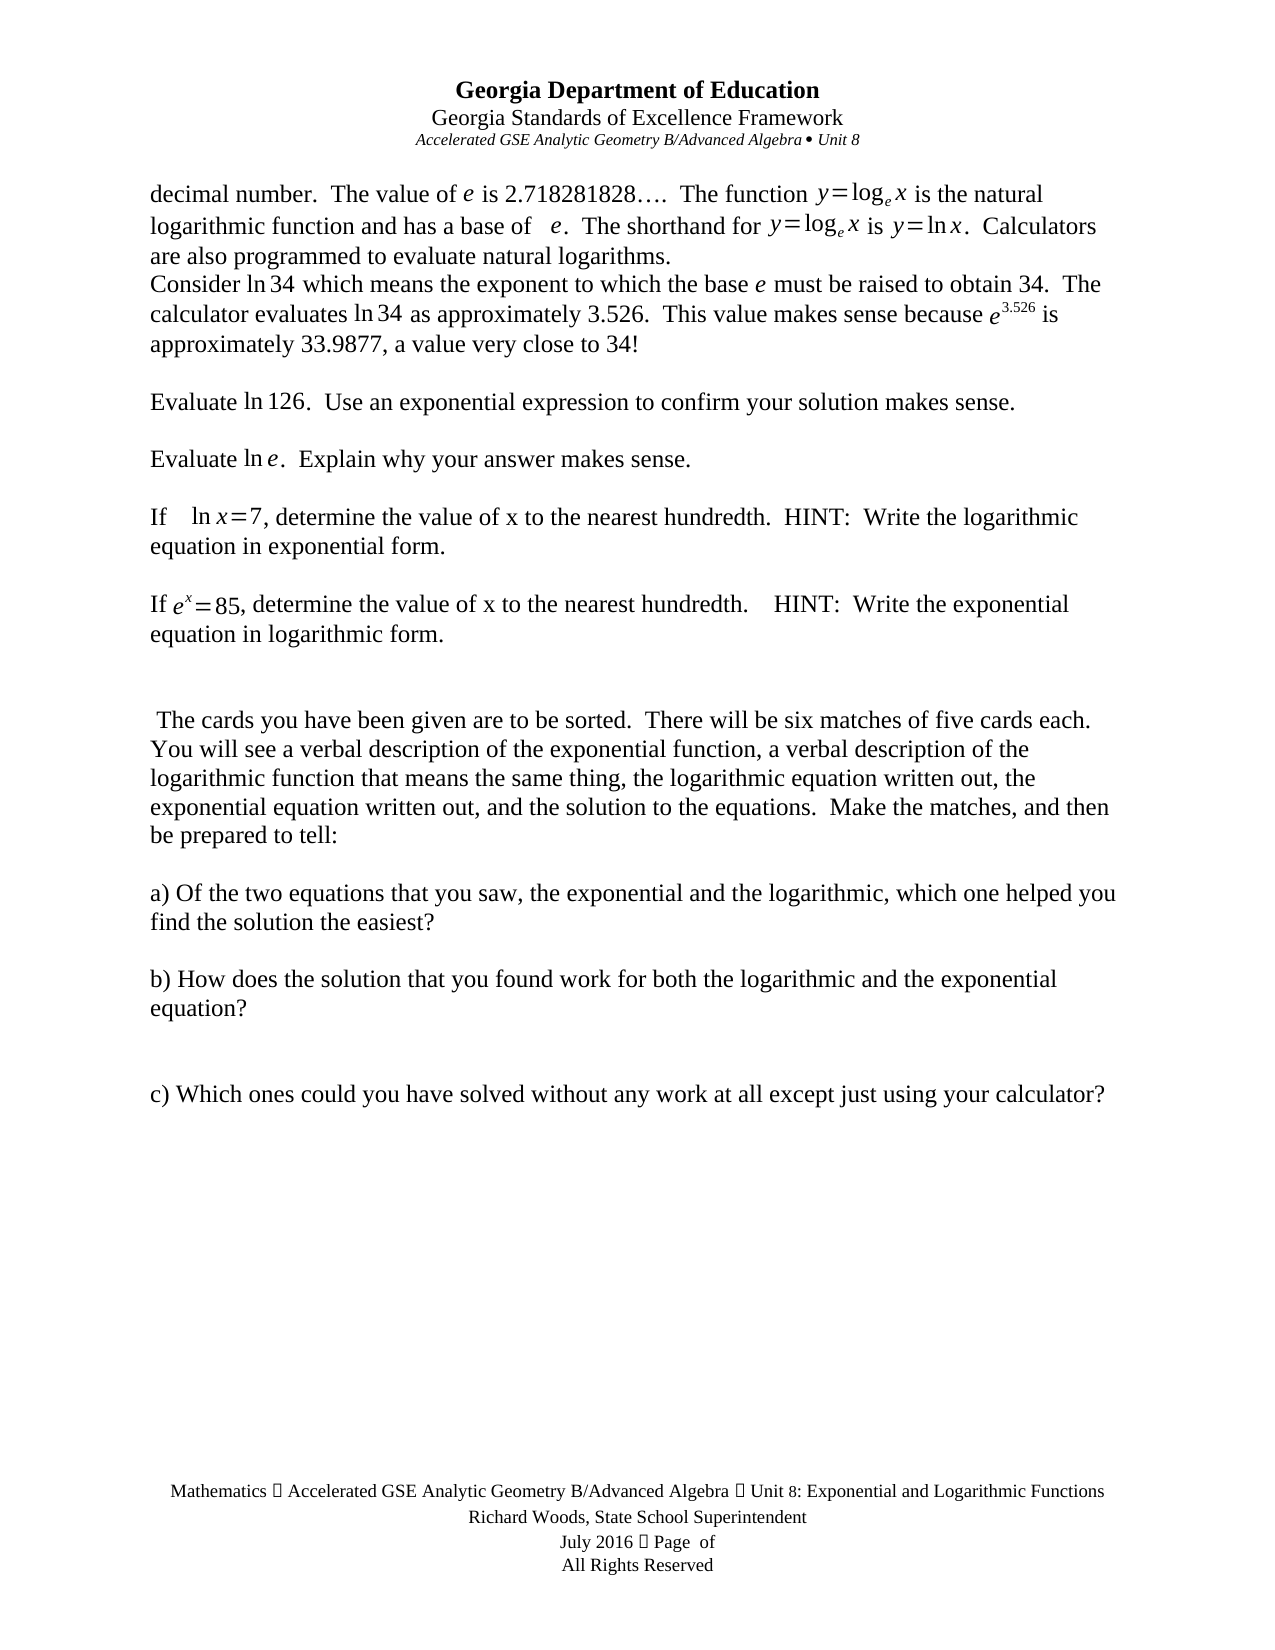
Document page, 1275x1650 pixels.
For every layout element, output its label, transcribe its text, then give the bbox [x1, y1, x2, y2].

text c) Which ones could you have solved without any work at all except just using your calculator? [150, 1079, 1125, 1108]
text If , determine the value of x to the nearest hundredth. HINT: Write the exponential equation in logarithmic form. [150, 588, 1125, 648]
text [150, 178, 1125, 269]
text a) Of the two equations that you saw, the exponential and the logarithmic, which one helped you find the solution the easiest? [150, 878, 1125, 936]
text The cards you have been given are to be sorted. There will be six matches of five cards each. You will see a verbal description of the exponential function, a verbal description of the logarithmic function that means the same thing, the logarithmic equation written out, the exponential equation written out, and the solution to the equations. Make the matches, and then be prepared to tell: [150, 706, 1125, 849]
text Evaluate . Use an exponential expression to confirm your solution makes sense. [150, 387, 1125, 416]
text If , determine the value of x to the nearest hundredth. HINT: Write the logarithmic equation in exponential form. [150, 502, 1125, 559]
text Evaluate . Explain why your answer makes sense. [150, 444, 1125, 473]
text Consider which means the exponent to which the base must be raised to obtain 34. The calculator evaluates as approximately 3.526. This value makes sense because is approximately 33.9877, a value very close to 34! [150, 269, 1125, 358]
text b) How does the solution that you found work for both the logarithmic and the exponential equation? [150, 964, 1125, 1022]
